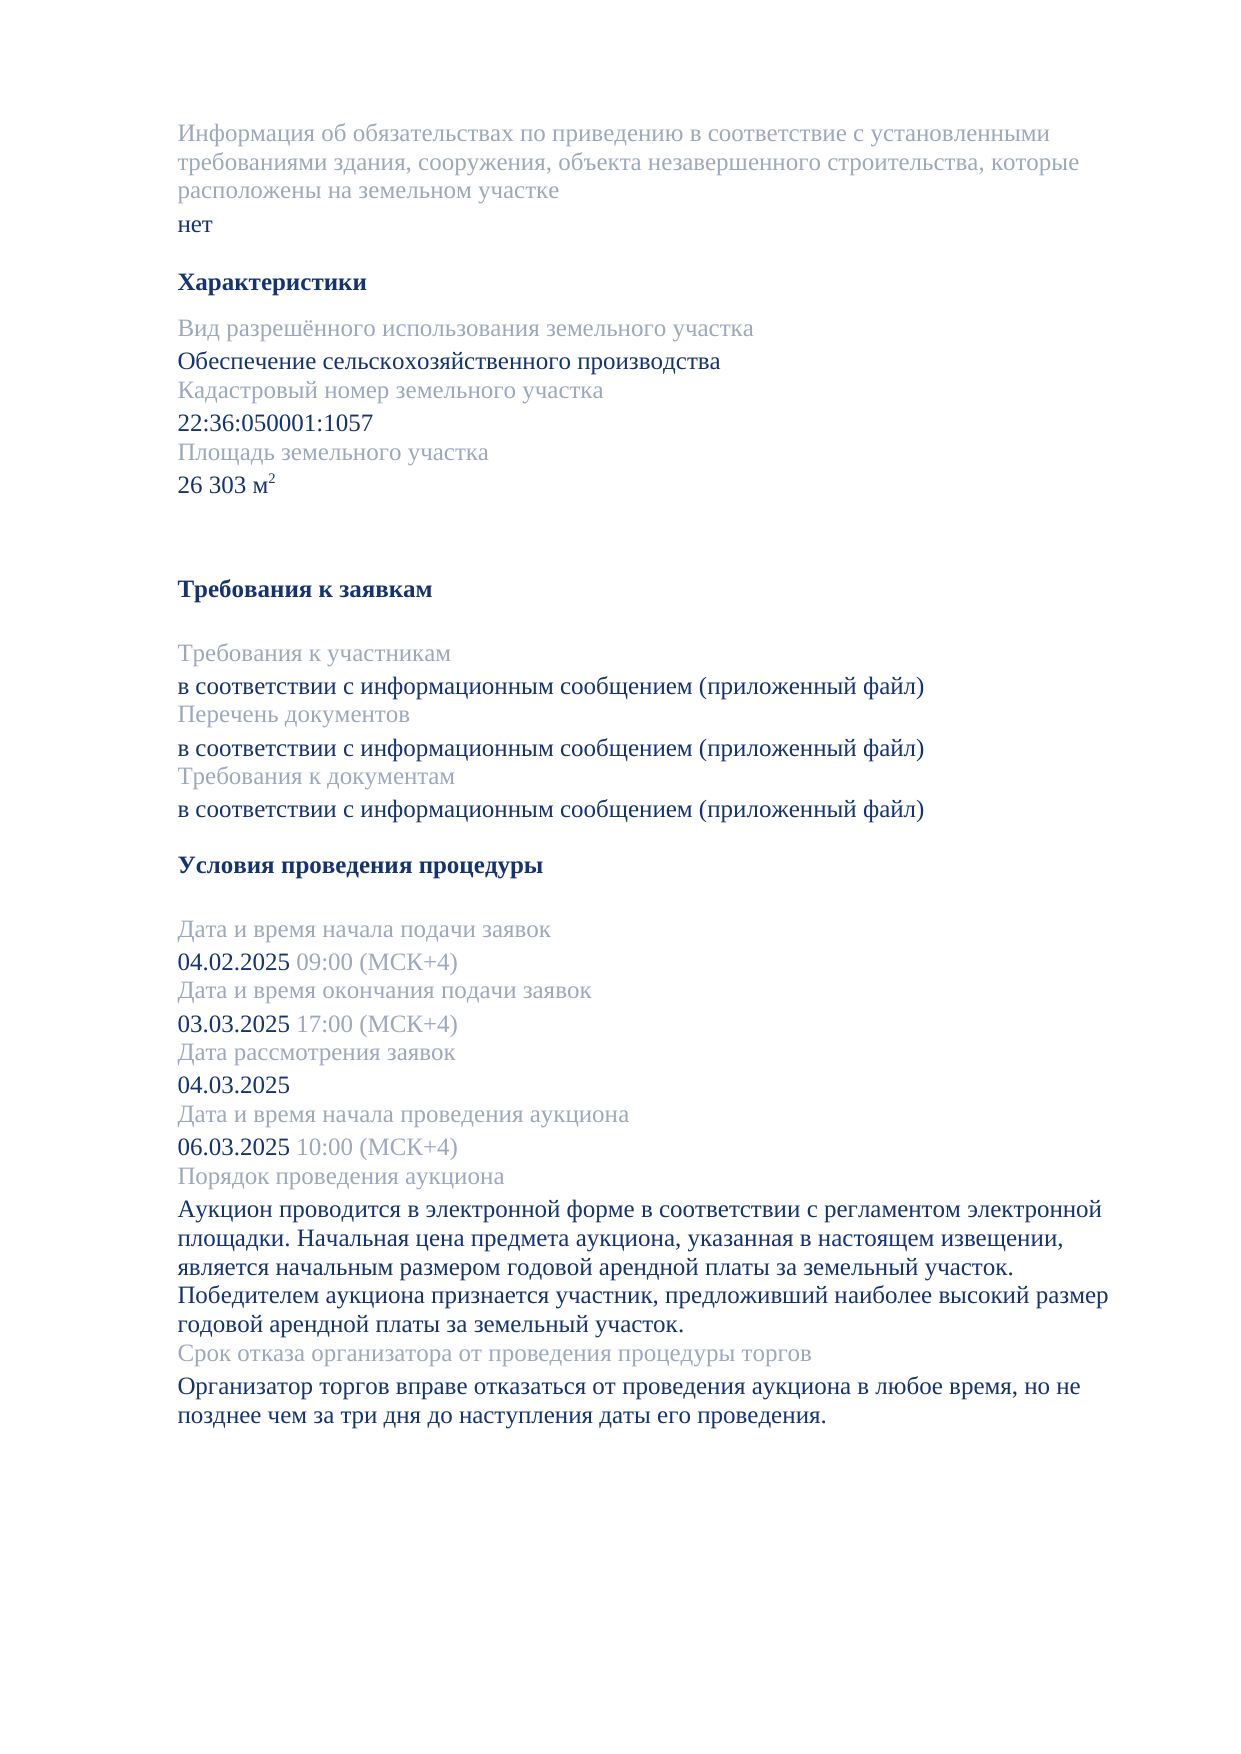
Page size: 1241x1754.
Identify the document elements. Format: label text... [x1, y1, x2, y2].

text Площадь земельного участка [177, 437, 1152, 465]
text в соответствии с информационным сообщением (приложенный файл) [177, 733, 1152, 761]
text в соответствии с информационным сообщением (приложенный файл) [177, 794, 1152, 823]
text Кадастровый номер земельного участка [177, 375, 1152, 403]
text Организатор торгов вправе отказаться от проведения аукциона в любое время, но не позднее чем за три дня до наступления даты его проведения. [177, 1371, 1152, 1429]
text 04.02.2025 09:00 (МСК+4) [177, 947, 1152, 976]
text Вид разрешённого использования земельного участка [177, 313, 1152, 342]
text 22:36:050001:1057 [177, 408, 1152, 437]
text Срок отказа организатора от проведения процедуры торгов [177, 1338, 1152, 1367]
text Условия проведения процедуры [177, 844, 1152, 879]
text 06.03.2025 10:00 (МСК+4) [177, 1132, 1152, 1161]
text 26 303 м2 [177, 470, 1152, 498]
text Порядок проведения аукциона [177, 1161, 1152, 1190]
text 04.03.2025 [177, 1071, 1152, 1099]
text нет [177, 209, 1152, 237]
text Требования к документам [177, 761, 1152, 790]
text Перечень документов [177, 699, 1152, 728]
text Характеристики [177, 267, 1152, 295]
text в соответствии с информационным сообщением (приложенный файл) [177, 671, 1152, 699]
text Обеспечение сельскохозяйственного производства [177, 346, 1152, 375]
text Дата и время начала проведения аукциона [177, 1099, 1152, 1128]
text Требования к участникам [177, 638, 1152, 666]
text Требования к заявкам [177, 568, 1152, 603]
text Информация об обязательствах по приведению в соответствие с установленными требованиями здания, сооружения, объекта незавершенного строительства, которые расположены на земельном участке [177, 118, 1152, 204]
text Дата рассмотрения заявок [177, 1037, 1152, 1066]
text Дата и время начала подачи заявок [177, 914, 1152, 942]
text Дата и время окончания подачи заявок [177, 976, 1152, 1004]
text 03.03.2025 17:00 (МСК+4) [177, 1009, 1152, 1037]
text Аукцион проводится в электронной форме в соответствии с регламентом электронной площадки. Начальная цена предмета аукциона, указанная в настоящем извещении, является начальным размером годовой арендной платы за земельный участок. Победителем аукциона признается участник, предложивший наиболее высокий размер годовой арендной платы за земельный участок. [177, 1194, 1152, 1338]
